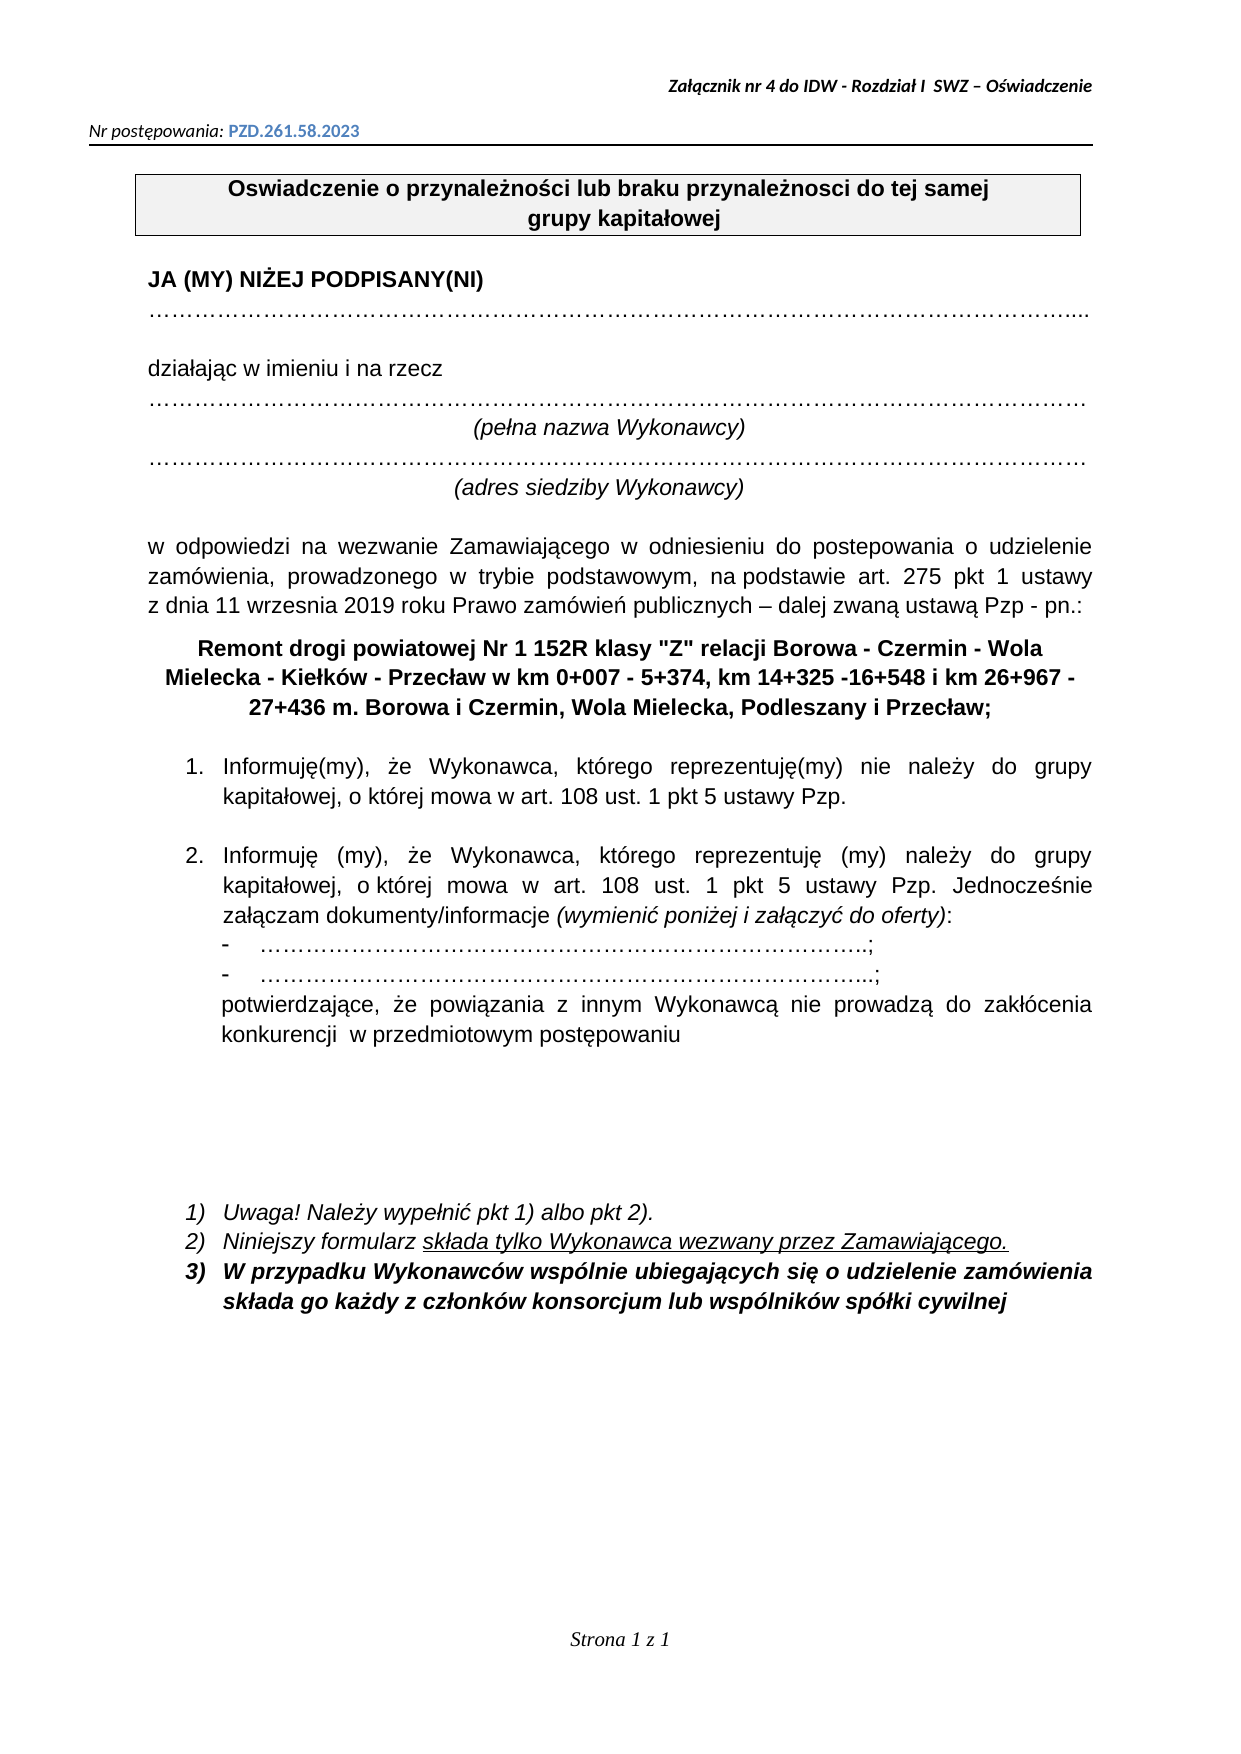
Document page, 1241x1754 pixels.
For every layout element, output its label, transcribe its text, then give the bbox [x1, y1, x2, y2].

text w odpowiedzi na wezwanie Zamawiającego w odniesieniu do postepowania o udzielenie zamówienia, prowadzonego w trybie podstawowym, na podstawie art. 275 pkt 1 ustawy z dnia 11 wrzesnia 2019 roku Prawo zamówień publicznych – dalej zwaną ustawą Pzp - pn.: [148, 533, 1093, 619]
list W przypadku Wykonawców wspólnie ubiegających się o udzielenie zamówienia składa go każdy z członków konsorcjum lub wspólników spółki cywilnej [185, 1258, 1093, 1314]
text (pełna nazwa Wykonawcy) [373, 414, 1093, 441]
text działając w imieniu i na rzecz [148, 355, 1093, 381]
table_header Oswiadczenie o przynależności lub braku przynależnosci do tej samej grupy kapitałowej [136, 175, 1080, 235]
text potwierdzające, że powiązania z innym Wykonawcą nie prowadzą do zakłócenia konkurencji w przedmiotowym postępowaniu [221, 991, 1093, 1047]
list Uwaga! Należy wypełnić pkt 1) albo pkt 2). [185, 1199, 1093, 1225]
list ……………………………………………………………………...; [221, 961, 1093, 987]
text ………………………………………………………………………………………………………….... [148, 296, 1093, 322]
text (adres siedziby Wykonawcy) [373, 474, 1093, 500]
list Informuję(my), że Wykonawca, którego reprezentuję(my) nie należy do grupy kapitałowej, o której mowa w art. 108 ust. 1 pkt 5 ustawy Pzp. [185, 753, 1093, 809]
text …………………………………………………………………………………………………………… [148, 384, 1093, 411]
list Niniejszy formularz składa tylko Wykonawca wezwany przez Zamawiającego. [185, 1228, 1093, 1255]
list Informuję (my), że Wykonawca, którego reprezentuję (my) należy do grupy kapitałowej, o której mowa w art. 108 ust. 1 pkt 5 ustawy Pzp. Jednocześnie załączam dokumenty/informacje (wymienić poniżej i załączyć do oferty): [185, 842, 1093, 928]
text …………………………………………………………………………………………………………… [148, 444, 1093, 470]
text Remont drogi powiatowej Nr 1 152R klasy "Z" relacji Borowa - Czermin - Wola Mielecka - Kiełków - Przecław w km 0+007 - 5+374, km 14+325 -16+548 i km 26+967 - 27+436 m. Borowa i Czermin, Wola Mielecka, Podleszany i Przecław; [148, 634, 1093, 720]
text JA (MY) NIŻEJ PODPISANY(NI) [148, 266, 1093, 292]
list ……………………………………………………………………..; [221, 931, 1093, 958]
